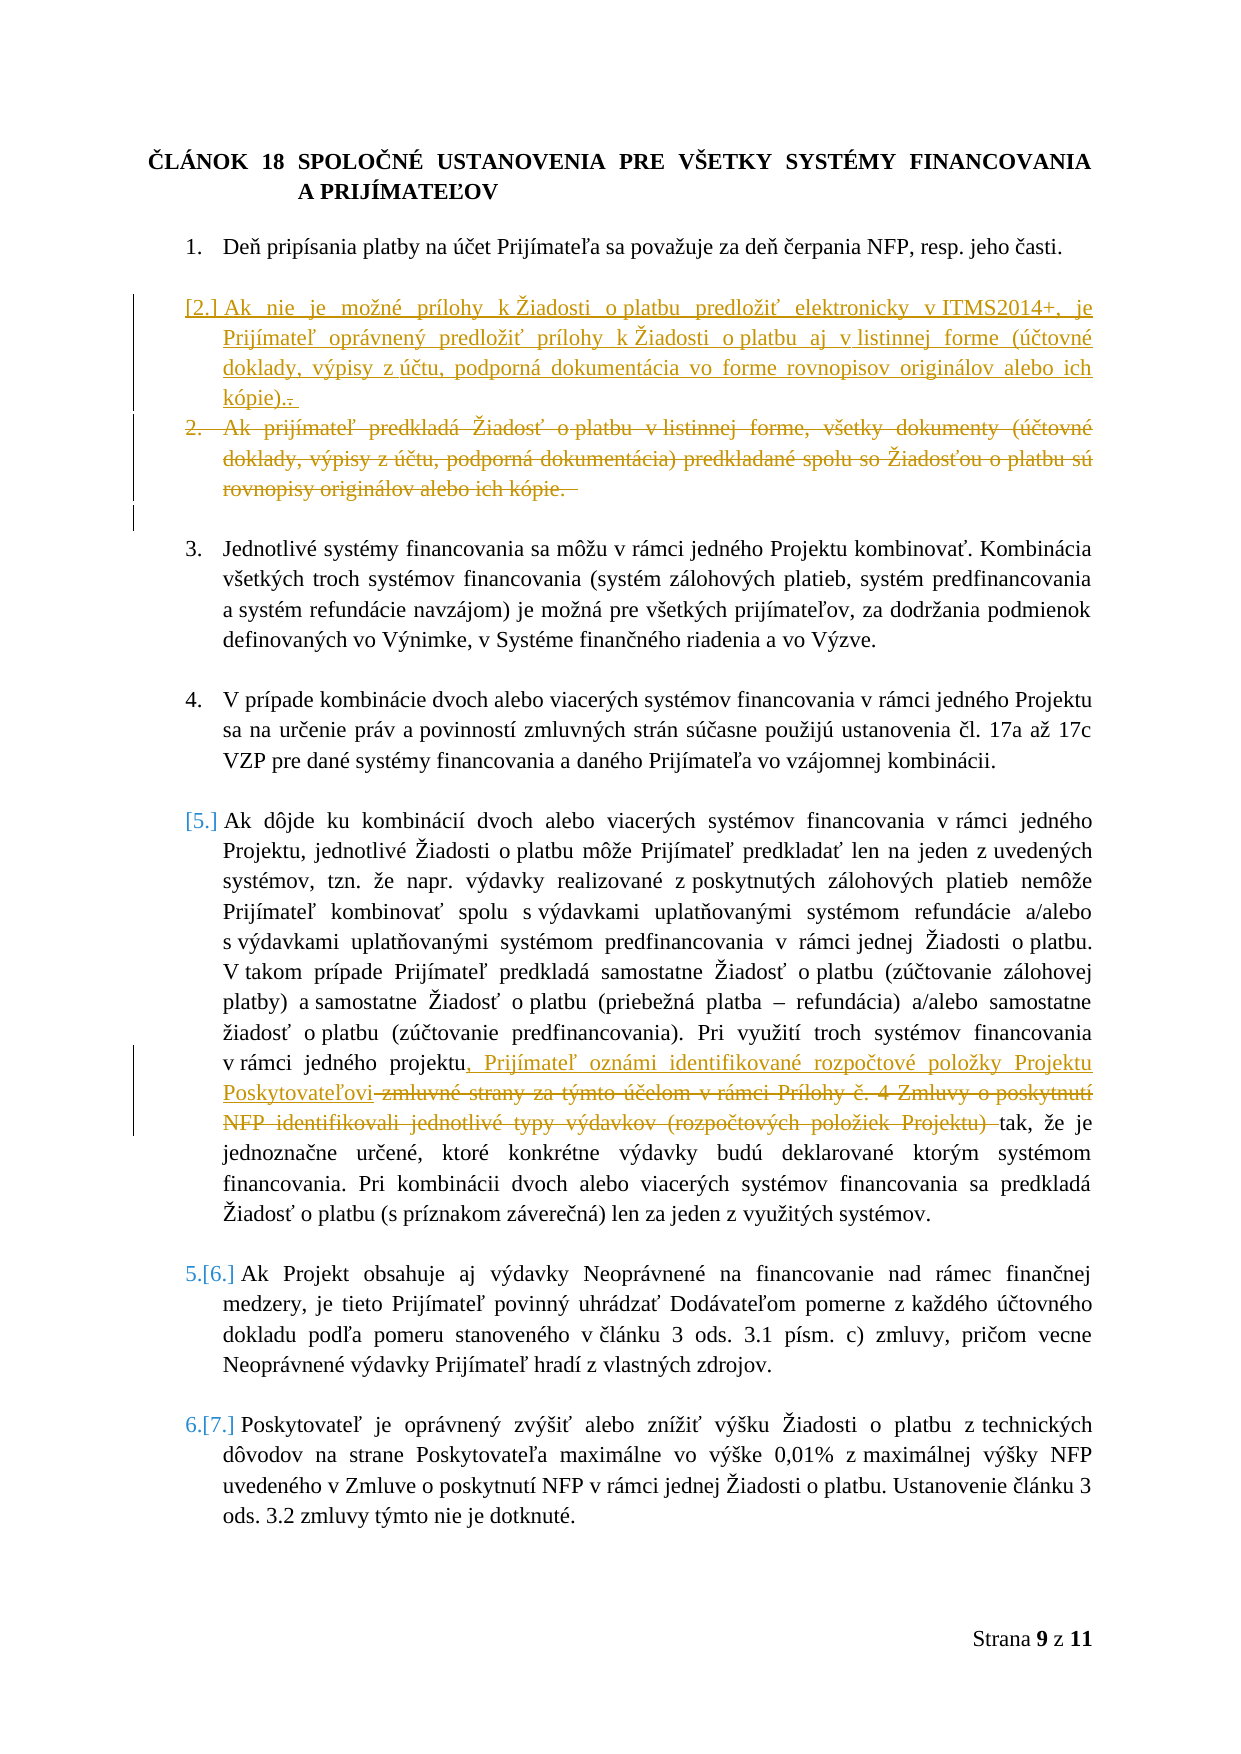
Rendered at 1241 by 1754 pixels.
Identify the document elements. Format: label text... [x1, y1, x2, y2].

text Článok 18 SPOLOČNÉ USTANOVENIA PRE VŠETKY SYSTÉMY FINANCOVANIA A PRIJÍMATEĽOV [148, 148, 1092, 204]
list Deň pripísania platby na účet Prijímateľa sa považuje za deň čerpania NFP, resp. jeho časti. [185, 233, 1092, 259]
list Jednotlivé systémy financovania sa môžu v rámci jedného Projektu kombinovať. Kombinácia všetkých troch systémov financovania (systém zálohových platieb, systém predfinancovania a systém refundácie navzájom) je možná pre všetkých prijímateľov, za dodržania podmienok definovaných vo Výnimke, v Systéme finančného riadenia a vo Výzve. [185, 535, 1092, 652]
list Ak dôjde ku kombinácií dvoch alebo viacerých systémov financovania v rámci jedného Projektu, jednotlivé Žiadosti o platbu môže Prijímateľ predkladať len na jeden z uvedených systémov, tzn. že napr. výdavky realizované z poskytnutých zálohových platieb nemôže Prijímateľ kombinovať spolu s výdavkami uplatňovanými systémom refundácie a/alebo s výdavkami uplatňovanými systémom predfinancovania v rámci jednej Žiadosti o platbu. V takom prípade Prijímateľ predkladá samostatne Žiadosť o platbu (zúčtovanie zálohovej platby) a samostatne Žiadosť o platbu (priebežná platba – refundácia) a/alebo samostatne žiadosť o platbu (zúčtovanie predfinancovania). Pri využití troch systémov financovania v rámci jedného projektutak, že je jednoznačne určené, ktoré konkrétne výdavky budú deklarované ktorým systémom financovania. Pri kombinácii dvoch alebo viacerých systémov financovania sa predkladá Žiadosť o platbu (s príznakom záverečná) len za jeden z využitých systémov. [185, 807, 1092, 1226]
list Ak Projekt obsahuje aj výdavky Neoprávnené na financovanie nad rámec finančnej medzery, je tieto Prijímateľ povinný uhrádzať Dodávateľom pomerne z každého účtovného dokladu podľa pomeru stanoveného v článku 3 ods. 3.1 písm. c) zmluvy, pričom vecne Neoprávnené výdavky Prijímateľ hradí z vlastných zdrojov. [185, 1260, 1092, 1377]
list Poskytovateľ je oprávnený zvýšiť alebo znížiť výšku Žiadosti o platbu z technických dôvodov na strane Poskytovateľa maximálne vo výške 0,01% z maximálnej výšky NFP uvedeného v Zmluve o poskytnutí NFP v rámci jednej Žiadosti o platbu. Ustanovenie článku 3 ods. 3.2 zmluvy týmto nie je dotknuté. [185, 1411, 1092, 1528]
list V prípade kombinácie dvoch alebo viacerých systémov financovania v rámci jedného Projektu sa na určenie práv a povinností zmluvných strán súčasne použijú ustanovenia čl. 17a až 17c VZP pre dané systémy financovania a daného Prijímateľa vo vzájomnej kombinácii. [185, 686, 1092, 773]
